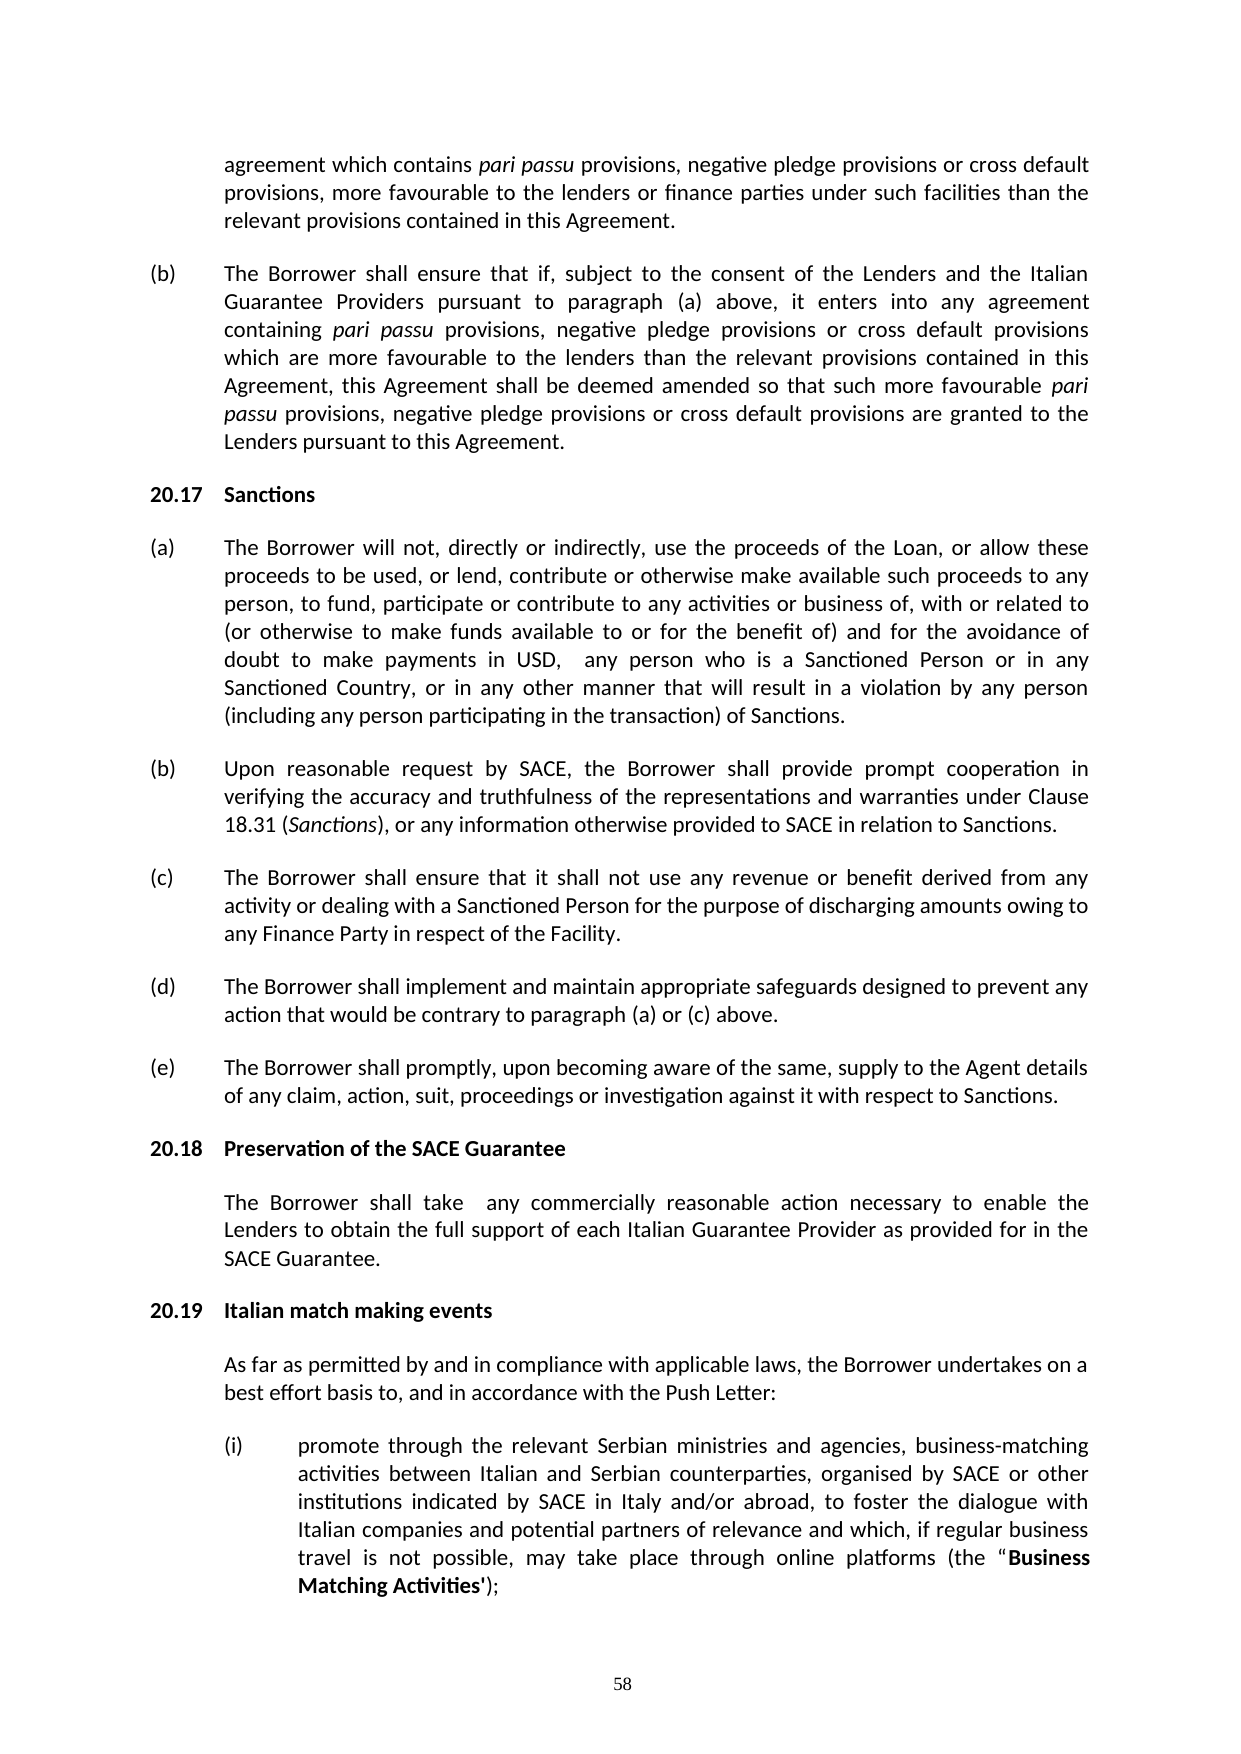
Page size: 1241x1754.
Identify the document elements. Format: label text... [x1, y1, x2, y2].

subtitle Sanctions [150, 480, 1090, 508]
text The Borrower shall take any commercially reasonable action necessary to enable the Lenders to obtain the full support of each Italian Guarantee Provider as provided for in the SACE Guarantee. [224, 1188, 1090, 1272]
subtitle Preservation of the SACE Guarantee [150, 1134, 1090, 1163]
text The Borrower will not, directly or indirectly, use the proceeds of the Loan, or allow these proceeds to be used, or lend, contribute or otherwise make available such proceeds to any person, to fund, participate or contribute to any activities or business of, with or related to (or otherwise to make funds available to or for the benefit of) and for the avoidance of doubt to make payments in USD, any person who is a Sanctioned Person or in any Sanctioned Country, or in any other manner that will result in a violation by any person (including any person participating in the transaction) of Sanctions. [150, 533, 1090, 729]
text promote through the relevant Serbian ministries and agencies, business-matching activities between Italian and Serbian counterparties, organised by SACE or other institutions indicated by SACE in Italy and/or abroad, to foster the dialogue with Italian companies and potential partners of relevance and which, if regular business travel is not possible, may take place through online platforms (the “Business Matching Activities'); [224, 1431, 1090, 1599]
text The Borrower shall ensure that it shall not use any revenue or benefit derived from any activity or dealing with a Sanctioned Person for the purpose of discharging amounts owing to any Finance Party in respect of the Facility. [150, 863, 1090, 947]
text Upon reasonable request by SACE, the Borrower shall provide prompt cooperation in verifying the accuracy and truthfulness of the representations and warranties under Clause 18.31 (Sanctions), or any information otherwise provided to SACE in relation to Sanctions. [150, 754, 1090, 838]
text The Borrower shall promptly, upon becoming aware of the same, supply to the Agent details of any claim, action, suit, proceedings or investigation against it with respect to Sanctions. [150, 1053, 1090, 1109]
text As far as permitted by and in compliance with applicable laws, the Borrower undertakes on a best effort basis to, and in accordance with the Push Letter: [224, 1350, 1090, 1406]
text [150, 150, 1090, 234]
subtitle Italian match making events [150, 1297, 1090, 1325]
text The Borrower shall implement and maintain appropriate safeguards designed to prevent any action that would be contrary to paragraph (a) or (c) above. [150, 972, 1090, 1028]
text The Borrower shall ensure that if, subject to the consent of the Lenders and the Italian Guarantee Providers pursuant to paragraph (a) above, it enters into any agreement containing pari passu provisions, negative pledge provisions or cross default provisions which are more favourable to the lenders than the relevant provisions contained in this Agreement, this Agreement shall be deemed amended so that such more favourable pari passu provisions, negative pledge provisions or cross default provisions are granted to the Lenders pursuant to this Agreement. [150, 259, 1090, 455]
